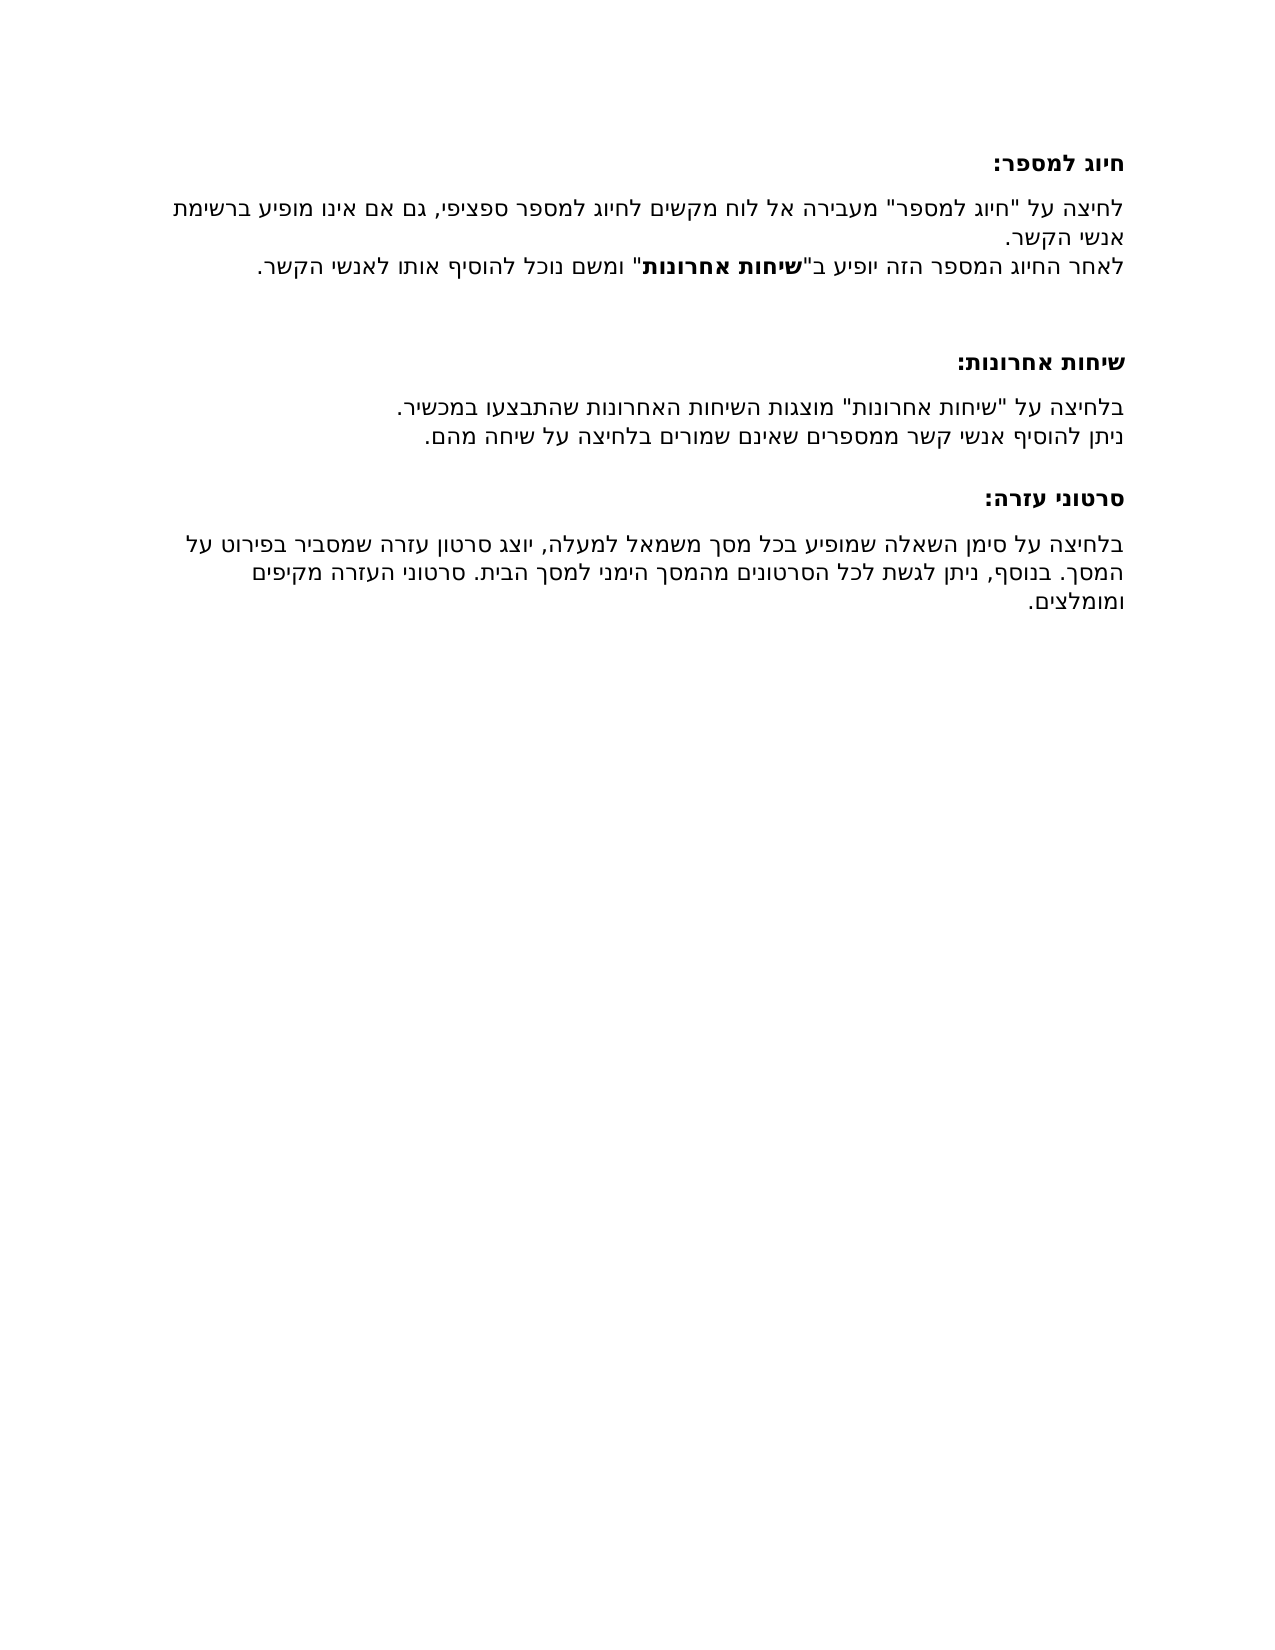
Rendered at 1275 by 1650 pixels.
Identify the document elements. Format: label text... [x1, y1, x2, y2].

text שיחות אחרונות: [150, 349, 1125, 375]
text סרטוני עזרה: [150, 485, 1125, 512]
text לאחר החיוג המספר הזה יופיע ב"שיחות אחרונות" ומשם נוכל להוסיף אותו לאנשי הקשר. [150, 253, 1125, 279]
text ניתן להוסיף אנשי קשר ממספרים שאינם שמורים בלחיצה על שיחה מהם. [150, 423, 1125, 449]
text לחיצה על "חיוג למספר" מעבירה אל לוח מקשים לחיוג למספר ספציפי, גם אם אינו מופיע ברשימת אנשי הקשר. [150, 195, 1125, 251]
text בלחיצה על סימן השאלה שמופיע בכל מסך משמאל למעלה, יוצג סרטון עזרה שמסביר בפירוט על המסך. בנוסף, ניתן לגשת לכל הסרטונים מהמסך הימני למסך הבית. סרטוני העזרה מקיפים ומומלצים. [150, 531, 1125, 615]
text חיוג למספר: [150, 150, 1125, 177]
text בלחיצה על "שיחות אחרונות" מוצגות השיחות האחרונות שהתבצעו במכשיר. [150, 394, 1125, 421]
